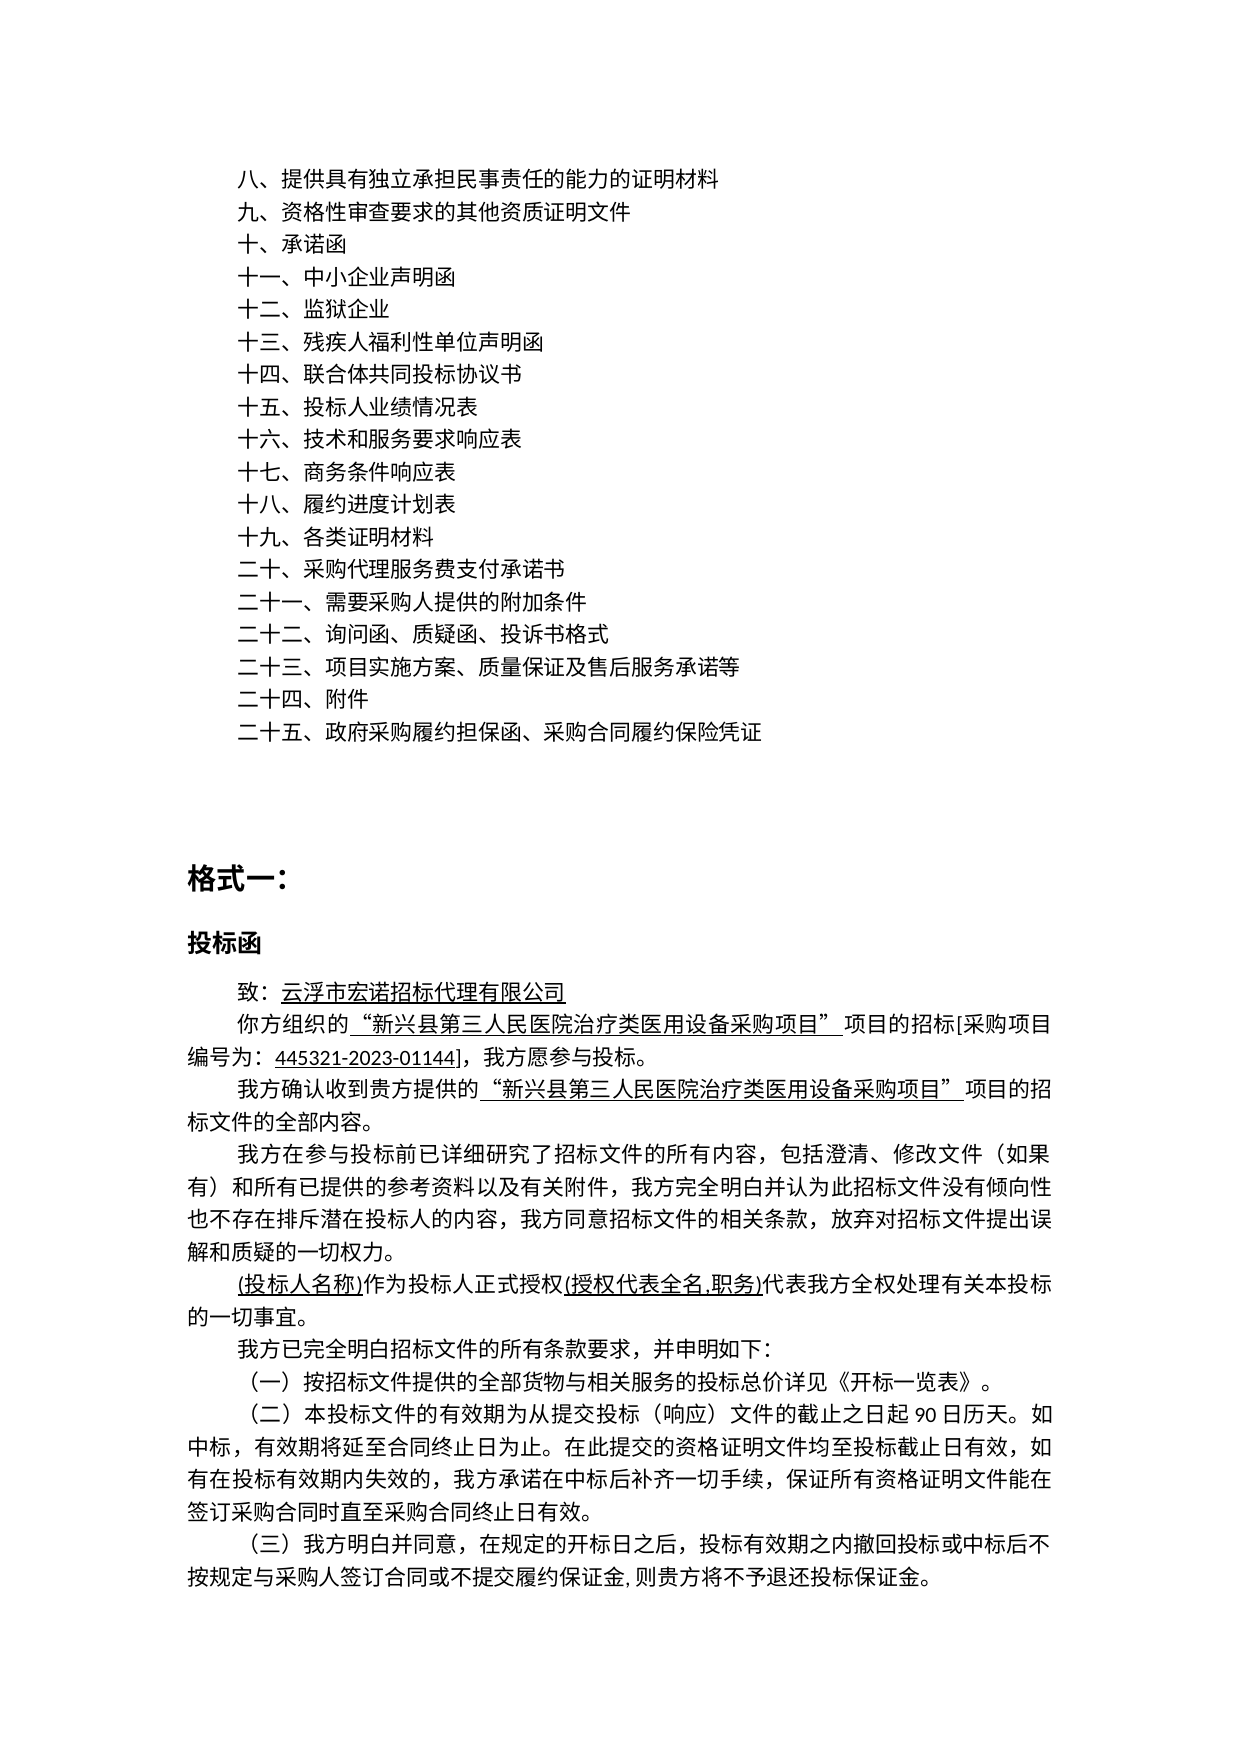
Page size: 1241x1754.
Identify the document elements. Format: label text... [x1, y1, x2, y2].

text 十三、残疾人福利性单位声明函 [187, 324, 1053, 357]
text 九、资格性审查要求的其他资质证明文件 [187, 194, 1053, 227]
text 投标函 [187, 909, 1053, 974]
text 二十三、项目实施方案、质量保证及售后服务承诺等 [187, 649, 1053, 682]
text 十八、履约进度计划表 [187, 487, 1053, 519]
text (投标人名称)作为投标人正式授权(授权代表全名,职务)代表我方全权处理有关本投标的一切事宜。 [187, 1267, 1053, 1332]
text 二十五、政府采购履约担保函、采购合同履约保险凭证 [187, 714, 1053, 747]
text 二十四、附件 [187, 682, 1053, 714]
text 你方组织的“新兴县第三人民医院治疗类医用设备采购项目”项目的招标[采购项目编号为：445321-2023-01144]，我方愿参与投标。 [187, 1007, 1053, 1072]
text 十九、各类证明材料 [187, 519, 1053, 552]
text （一）按招标文件提供的全部货物与相关服务的投标总价详见《开标一览表》。 [187, 1364, 1053, 1397]
text 二十、采购代理服务费支付承诺书 [187, 552, 1053, 584]
text 八、提供具有独立承担民事责任的能力的证明材料 [187, 162, 1053, 194]
text 十、承诺函 [187, 227, 1053, 259]
text 二十一、需要采购人提供的附加条件 [187, 584, 1053, 617]
text 十七、商务条件响应表 [187, 454, 1053, 487]
text 致：云浮市宏诺招标代理有限公司 [187, 974, 1053, 1007]
text 我方在参与投标前已详细研究了招标文件的所有内容，包括澄清、修改文件（如果有）和所有已提供的参考资料以及有关附件，我方完全明白并认为此招标文件没有倾向性，也不存在排斥潜在投标人的内容，我方同意招标文件的相关条款，放弃对招标文件提出误解和质疑的一切权力。 [187, 1137, 1053, 1267]
text （三）我方明白并同意，在规定的开标日之后，投标有效期之内撤回投标或中标后不按规定与采购人签订合同或不提交履约保证金, 则贵方将不予退还投标保证金。 [187, 1527, 1053, 1592]
text 十五、投标人业绩情况表 [187, 389, 1053, 422]
text 十四、联合体共同投标协议书 [187, 357, 1053, 389]
text 二十二、询问函、质疑函、投诉书格式 [187, 617, 1053, 649]
text 十一、中小企业声明函 [187, 259, 1053, 292]
text 十二、监狱企业 [187, 292, 1053, 324]
text 十六、技术和服务要求响应表 [187, 422, 1053, 454]
text 格式一： [187, 844, 1053, 909]
text 我方确认收到贵方提供的“新兴县第三人民医院治疗类医用设备采购项目”项目的招标文件的全部内容。 [187, 1072, 1053, 1137]
text （二）本投标文件的有效期为从提交投标（响应）文件的截止之日起90日历天。如中标，有效期将延至合同终止日为止。在此提交的资格证明文件均至投标截止日有效，如有在投标有效期内失效的，我方承诺在中标后补齐一切手续，保证所有资格证明文件能在签订采购合同时直至采购合同终止日有效。 [187, 1397, 1053, 1527]
text 我方已完全明白招标文件的所有条款要求，并申明如下： [187, 1332, 1053, 1364]
